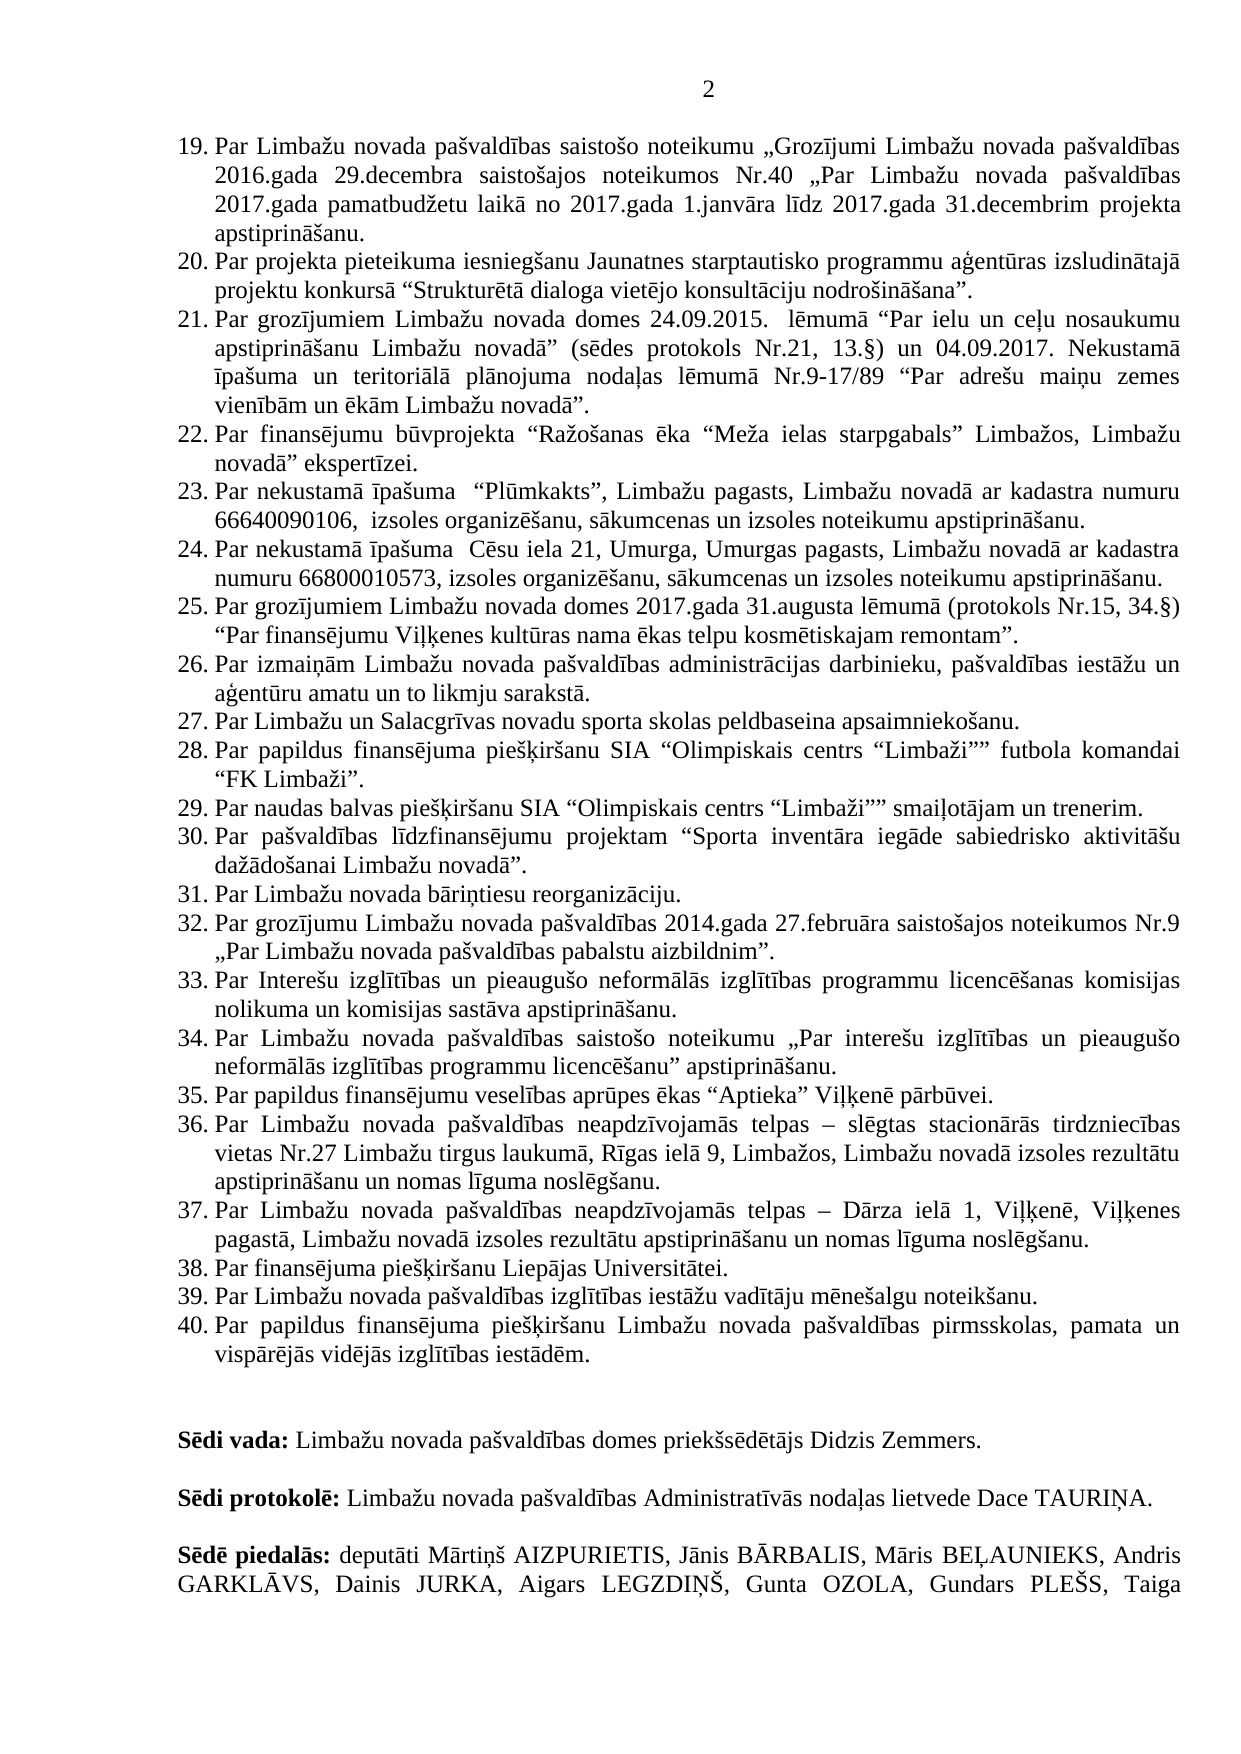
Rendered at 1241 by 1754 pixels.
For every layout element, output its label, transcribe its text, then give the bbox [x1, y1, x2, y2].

list Par grozījumiem Limbažu novada domes 24.09.2015. lēmumā “Par ielu un ceļu nosaukumu apstiprināšanu Limbažu novadā” (sēdes protokols Nr.21, 13.§) un 04.09.2017. Nekustamā īpašuma un teritoriālā plānojuma nodaļas lēmumā Nr.9-17/89 “Par adrešu maiņu zemes vienībām un ēkām Limbažu novadā”. [177, 304, 1181, 419]
text Sēdi protokolē: Limbažu novada pašvaldības Administratīvās nodaļas lietvede Dace TAURIŅA. [177, 1483, 1181, 1511]
list Par nekustamā īpašuma Cēsu iela 21, Umurga, Umurgas pagasts, Limbažu novadā ar kadastra numuru 66800010573, izsoles organizēšanu, sākumcenas un izsoles noteikumu apstiprināšanu. [177, 534, 1181, 591]
list Par Limbažu novada pašvaldības neapdzīvojamās telpas – Dārza ielā 1, Viļķenē, Viļķenes pagastā, Limbažu novadā izsoles rezultātu apstiprināšanu un nomas līguma noslēgšanu. [177, 1195, 1181, 1253]
text Sēdi vada: Limbažu novada pašvaldības domes priekšsēdētājs Didzis Zemmers. [177, 1425, 1181, 1454]
list Par papildus finansējuma piešķiršanu Limbažu novada pašvaldības pirmsskolas, pamata un vispārējās vidējās izglītības iestādēm. [177, 1310, 1181, 1368]
list Par projekta pieteikuma iesniegšanu Jaunatnes starptautisko programmu aģentūras izsludinātajā projektu konkursā “Strukturētā dialoga vietējo konsultāciju nodrošināšana”. [177, 246, 1181, 304]
list Par izmaiņām Limbažu novada pašvaldības administrācijas darbinieku, pašvaldības iestāžu un aģentūru amatu un to likmju sarakstā. [177, 649, 1181, 706]
list Par grozījumiem Limbažu novada domes 2017.gada 31.augusta lēmumā (protokols Nr.15, 34.§) “Par finansējumu Viļķenes kultūras nama ēkas telpu kosmētiskajam remontam”. [177, 591, 1181, 649]
list Par Interešu izglītības un pieaugušo neformālās izglītības programmu licencēšanas komisijas nolikuma un komisijas sastāva apstiprināšanu. [177, 965, 1181, 1023]
list Par Limbažu novada pašvaldības saistošo noteikumu „Grozījumi Limbažu novada pašvaldības 2016.gada 29.decembra saistošajos noteikumos Nr.40 „Par Limbažu novada pašvaldības 2017.gada pamatbudžetu laikā no 2017.gada 1.janvāra līdz 2017.gada 31.decembrim projekta apstiprināšanu. [177, 131, 1181, 246]
list Par nekustamā īpašuma “Plūmkakts”, Limbažu pagasts, Limbažu novadā ar kadastra numuru 66640090106, izsoles organizēšanu, sākumcenas un izsoles noteikumu apstiprināšanu. [177, 476, 1181, 534]
list Par Limbažu novada pašvaldības izglītības iestāžu vadītāju mēnešalgu noteikšanu. [177, 1281, 1181, 1310]
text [177, 1540, 1181, 1598]
list Par Limbažu novada bāriņtiesu reorganizāciju. [177, 879, 1181, 908]
list Par pašvaldības līdzfinansējumu projektam “Sporta inventāra iegāde sabiedrisko aktivitāšu dažādošanai Limbažu novadā”. [177, 821, 1181, 879]
list Par grozījumu Limbažu novada pašvaldības 2014.gada 27.februāra saistošajos noteikumos Nr.9 „Par Limbažu novada pašvaldības pabalstu aizbildnim”. [177, 908, 1181, 965]
list Par finansējuma piešķiršanu Liepājas Universitātei. [177, 1253, 1181, 1281]
list Par papildus finansējuma piešķiršanu SIA “Olimpiskais centrs “Limbaži”” futbola komandai “FK Limbaži”. [177, 735, 1181, 793]
list Par naudas balvas piešķiršanu SIA “Olimpiskais centrs “Limbaži”” smaiļotājam un trenerim. [177, 793, 1181, 821]
list Par papildus finansējumu veselības aprūpes ēkas “Aptieka” Viļķenē pārbūvei. [177, 1080, 1181, 1109]
list Par Limbažu novada pašvaldības saistošo noteikumu „Par interešu izglītības un pieaugušo neformālās izglītības programmu licencēšanu” apstiprināšanu. [177, 1023, 1181, 1080]
list Par Limbažu novada pašvaldības neapdzīvojamās telpas – slēgtas stacionārās tirdzniecības vietas Nr.27 Limbažu tirgus laukumā, Rīgas ielā 9, Limbažos, Limbažu novadā izsoles rezultātu apstiprināšanu un nomas līguma noslēgšanu. [177, 1109, 1181, 1195]
list Par finansējumu būvprojekta “Ražošanas ēka “Meža ielas starpgabals” Limbažos, Limbažu novadā” ekspertīzei. [177, 419, 1181, 476]
list Par Limbažu un Salacgrīvas novadu sporta skolas peldbaseina apsaimniekošanu. [177, 706, 1181, 735]
